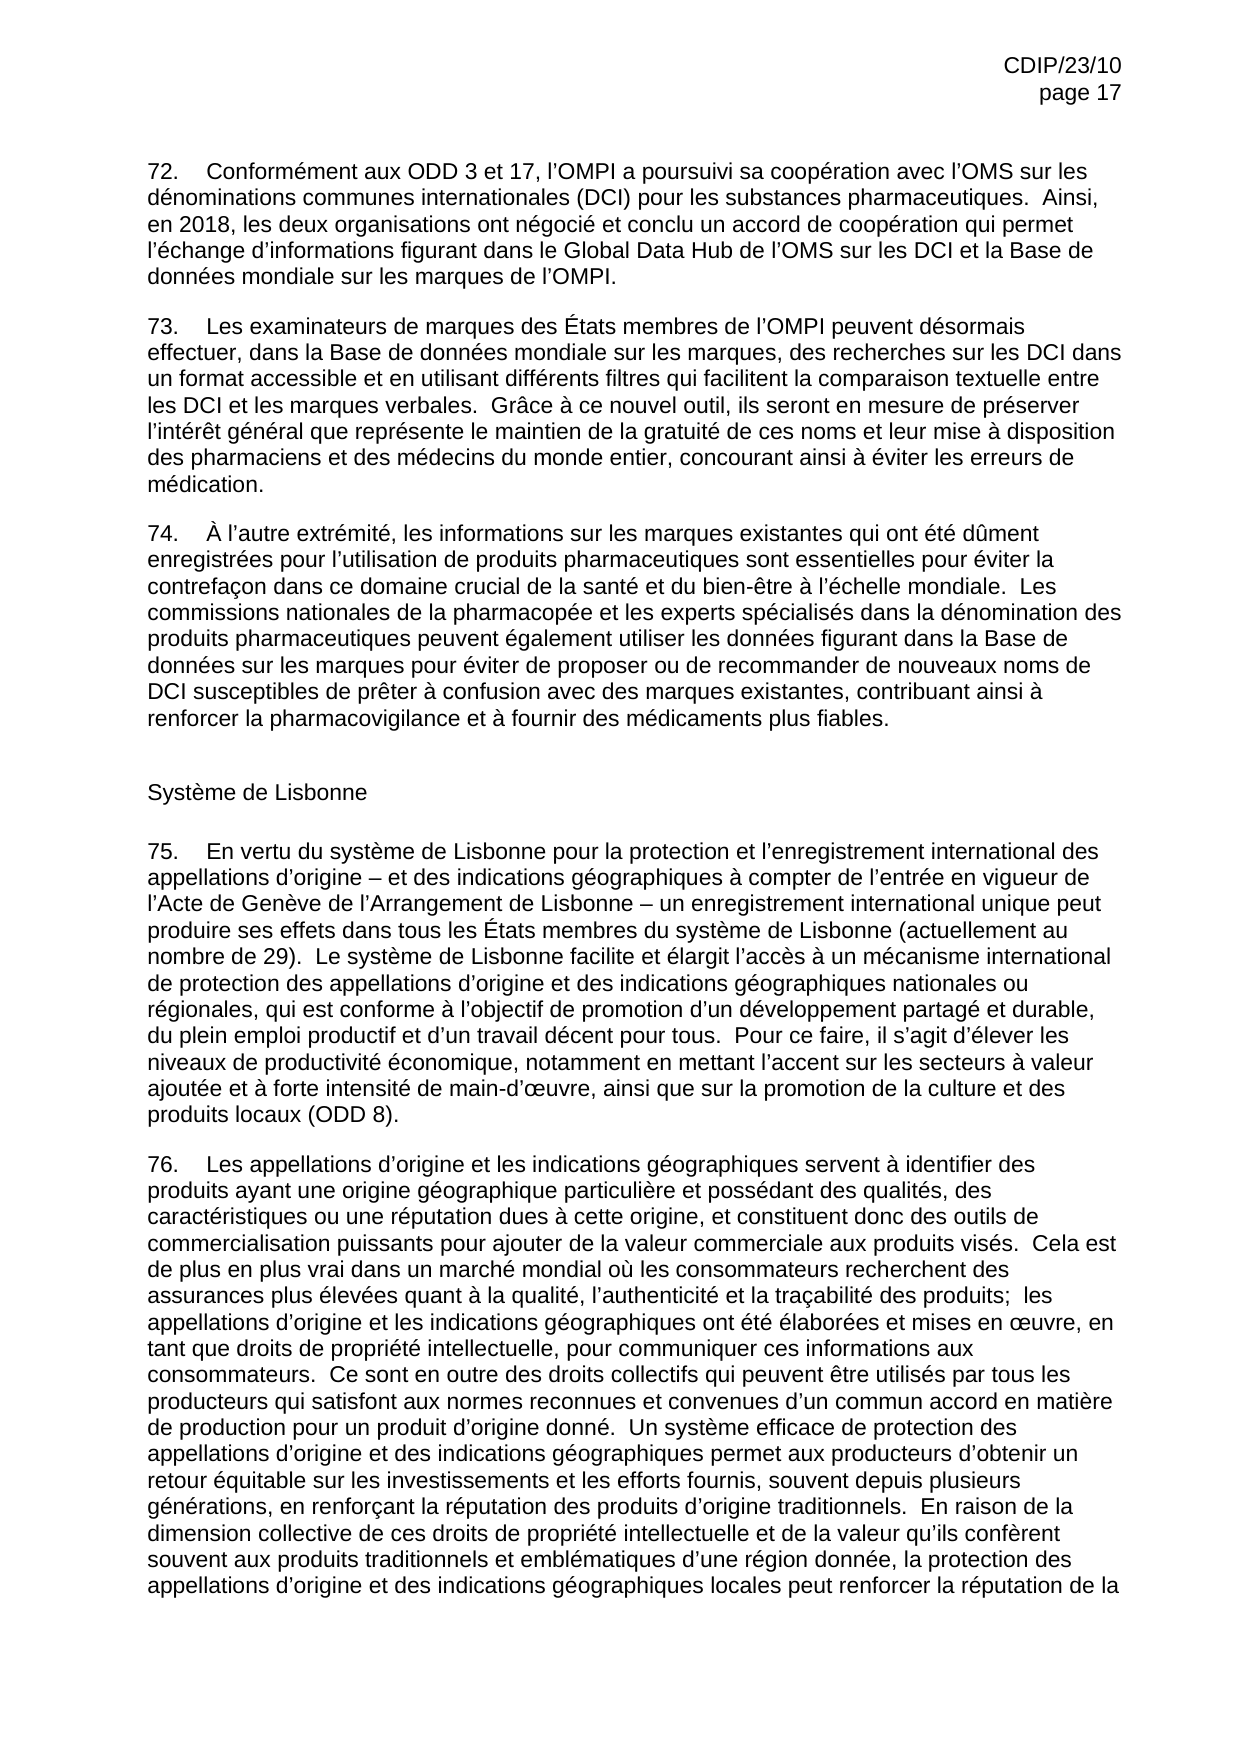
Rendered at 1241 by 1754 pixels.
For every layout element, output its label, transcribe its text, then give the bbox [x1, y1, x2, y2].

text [147, 1151, 1122, 1598]
text En vertu du système de Lisbonne pour la protection et l’enregistrement international des appellations d’origine – et des indications géographiques à compter de l’entrée en vigueur de l’Acte de Genève de l’Arrangement de Lisbonne – un enregistrement international unique peut produire ses effets dans tous les États membres du système de Lisbonne (actuellement au nombre de 29). Le système de Lisbonne facilite et élargit l’accès à un mécanisme international de protection des appellations d’origine et des indications géographiques nationales ou régionales, qui est conforme à l’objectif de promotion d’un développement partagé et durable, du plein emploi productif et d’un travail décent pour tous. Pour ce faire, il s’agit d’élever les niveaux de productivité économique, notamment en mettant l’accent sur les secteurs à valeur ajoutée et à forte intensité de main-d’œuvre, ainsi que sur la promotion de la culture et des produits locaux (ODD 8). [147, 838, 1122, 1128]
text À l’autre extrémité, les informations sur les marques existantes qui ont été dûment enregistrées pour l’utilisation de produits pharmaceutiques sont essentielles pour éviter la contrefaçon dans ce domaine crucial de la santé et du bien-être à l’échelle mondiale. Les commissions nationales de la pharmacopée et les experts spécialisés dans la dénomination des produits pharmaceutiques peuvent également utiliser les données figurant dans la Base de données sur les marques pour éviter de proposer ou de recommander de nouveaux noms de DCI susceptibles de prêter à confusion avec des marques existantes, contribuant ainsi à renforcer la pharmacovigilance et à fournir des médicaments plus fiables. [147, 520, 1122, 731]
text Conformément aux ODD 3 et 17, l’OMPI a poursuivi sa coopération avec l’OMS sur les dénominations communes internationales (DCI) pour les substances pharmaceutiques. Ainsi, en 2018, les deux organisations ont négocié et conclu un accord de coopération qui permet l’échange d’informations figurant dans le Global Data Hub de l’OMS sur les DCI et la Base de données mondiale sur les marques de l’OMPI. [147, 158, 1122, 290]
subtitle Système de Lisbonne [147, 779, 1122, 805]
text Les examinateurs de marques des États membres de l’OMPI peuvent désormais effectuer, dans la Base de données mondiale sur les marques, des recherches sur les DCI dans un format accessible et en utilisant différents filtres qui facilitent la comparaison textuelle entre les DCI et les marques verbales. Grâce à ce nouvel outil, ils seront en mesure de préserver l’intérêt général que représente le maintien de la gratuité de ces noms et leur mise à disposition des pharmaciens et des médecins du monde entier, concourant ainsi à éviter les erreurs de médication. [147, 313, 1122, 497]
